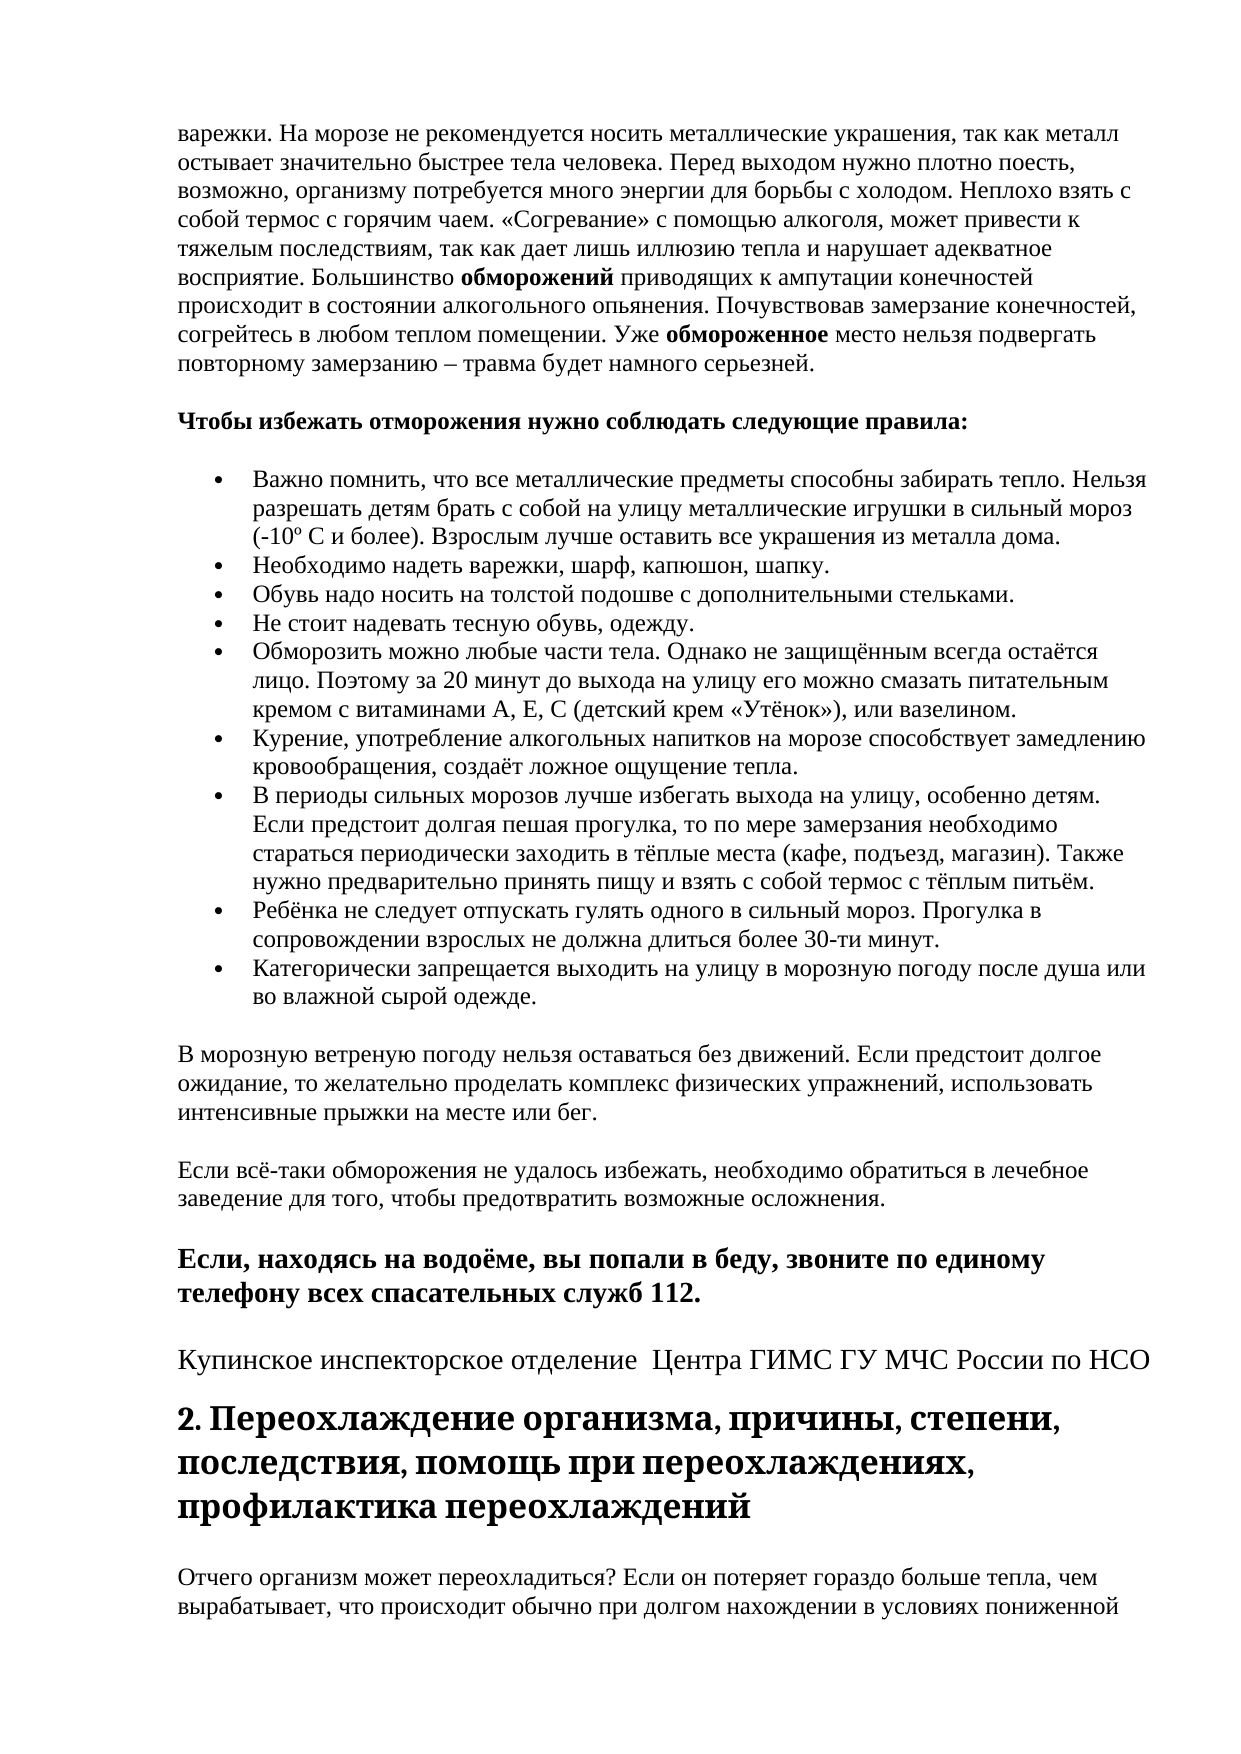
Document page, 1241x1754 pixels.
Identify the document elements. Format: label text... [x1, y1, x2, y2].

list Обувь надо носить на толстой подошве с дополнительными стельками. [215, 579, 1152, 608]
text Если всё-таки обморожения не удалось избежать, необходимо обратиться в лечебное заведение для того, чтобы предотвратить возможные осложнения. [177, 1155, 1152, 1212]
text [177, 118, 1152, 377]
list Не стоит надевать тесную обувь, одежду. [215, 608, 1152, 636]
list Важно помнить, что все металлические предметы способны забирать тепло. Нельзя разрешать детям брать с собой на улицу металлические игрушки в сильный мороз (-10º С и более). Взрослым лучше оставить все украшения из металла дома. [215, 464, 1152, 550]
text Если, находясь на водоёме, вы попали в беду, звоните по единому телефону всех спасательных служб 112. [177, 1241, 1152, 1308]
list Курение, употребление алкогольных напитков на морозе способствует замедлению кровообращения, создаёт ложное ощущение тепла. [215, 723, 1152, 780]
list Ребёнка не следует отпускать гулять одного в сильный мороз. Прогулка в сопровождении взрослых не должна длиться более 30-ти минут. [215, 895, 1152, 953]
text Купинское инспекторское отделение Центра ГИМС ГУ МЧС России по НСО [177, 1342, 1152, 1376]
subtitle 2. Переохлаждение организма, причины, степени, последствия, помощь при переохлаждениях, профилактика переохлаждений [177, 1401, 1152, 1527]
text Чтобы избежать отморожения нужно соблюдать следующие правила: [177, 406, 1152, 435]
list Необходимо надеть варежки, шарф, капюшон, шапку. [215, 550, 1152, 579]
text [177, 1562, 1152, 1619]
list Обморозить можно любые части тела. Однако не защищённым всегда остаётся лицо. Поэтому за 20 минут до выхода на улицу его можно смазать питательным кремом с витаминами А, Е, С (детский крем «Утёнок»), или вазелином. [215, 636, 1152, 723]
text В морозную ветреную погоду нельзя оставаться без движений. Если предстоит долгое ожидание, то желательно проделать комплекс физических упражнений, использовать интенсивные прыжки на месте или бег. [177, 1039, 1152, 1126]
list Категорически запрещается выходить на улицу в морозную погоду после душа или во влажной сырой одежде. [215, 953, 1152, 1010]
list В периоды сильных морозов лучше избегать выхода на улицу, особенно детям. Если предстоит долгая пешая прогулка, то по мере замерзания необходимо стараться периодически заходить в тёплые места (кафе, подъезд, магазин). Также нужно предварительно принять пищу и взять с собой термос с тёплым питьём. [215, 780, 1152, 895]
